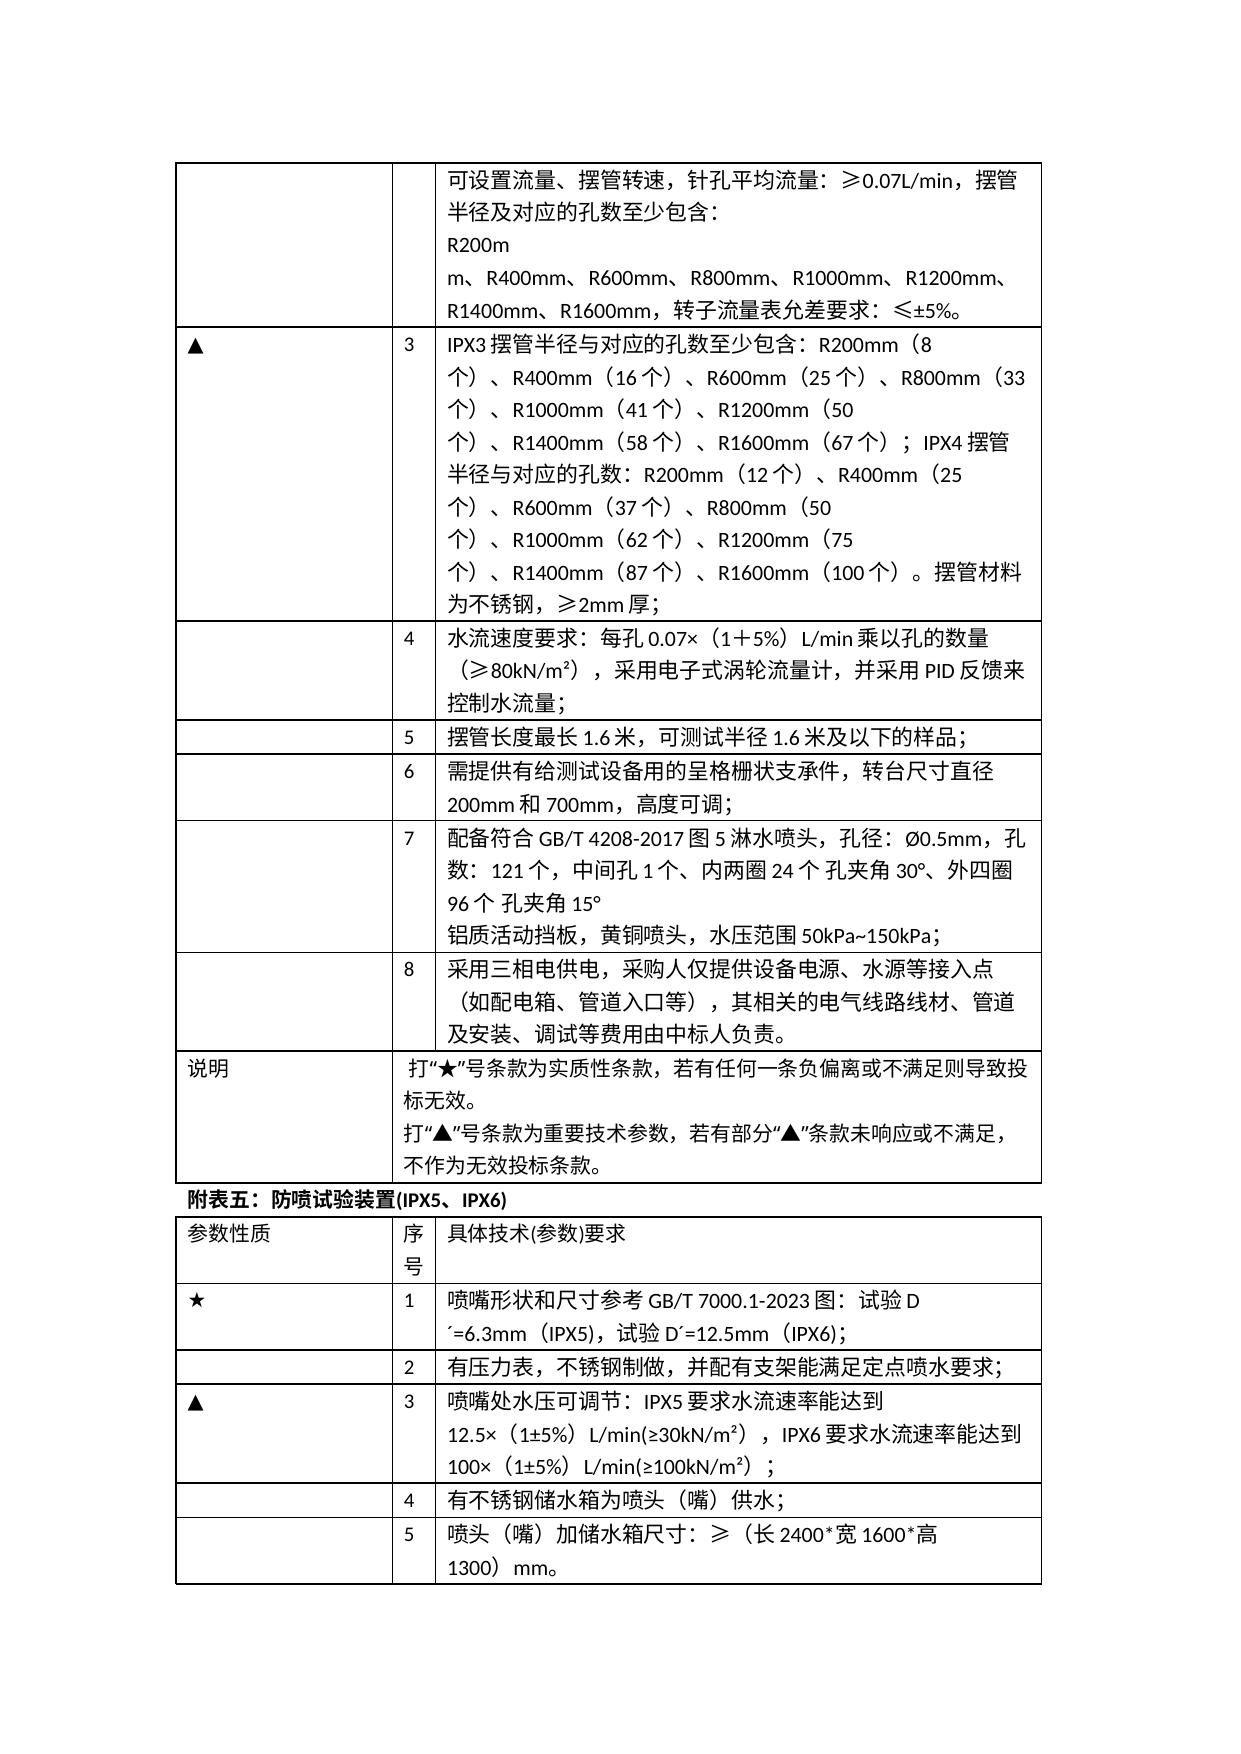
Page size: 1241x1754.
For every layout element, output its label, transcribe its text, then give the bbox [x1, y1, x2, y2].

table_cell 2 [393, 1351, 435, 1383]
table_cell 喷嘴形状和尺寸参考GB/T 7000.1-2023图：试验D´=6.3mm（IPX5)，试验D´=12.5mm（IPX6)； [436, 1284, 1041, 1349]
table_cell 说明 [177, 1052, 392, 1182]
table_cell 有压力表，不锈钢制做，并配有支架能满足定点喷水要求； [436, 1351, 1041, 1383]
table_cell 6 [393, 755, 435, 820]
table_cell [177, 755, 392, 820]
table_header 参数性质 [177, 1218, 392, 1283]
table_cell [177, 622, 392, 719]
table_cell IPX3摆管半径与对应的孔数至少包含：R200mm（8个）、R400mm（16个）、R600mm（25个）、R800mm（33个）、R1000mm（41个）、R1200mm（50个）、R1400mm（58个）、R1600mm（67个）；IPX4摆管半径与对应的孔数：R200mm（12个）、R400mm（25个）、R600mm（37个）、R800mm（50个）、R1000mm（62个）、R1200mm（75个）、R1400mm（87个）、R1600mm（100个）。摆管材料为不锈钢，≥2mm厚； [436, 328, 1041, 620]
table_cell 需提供有给测试设备用的呈格栅状支承件，转台尺寸直径200mm和700mm，高度可调； [436, 755, 1041, 820]
table_cell 喷嘴处水压可调节：IPX5要求水流速率能达到12.5×（1±5%）L/min(≥30kN/m²），IPX6要求水流速率能达到100×（1±5%）L/min(≥100kN/m²）； [436, 1385, 1041, 1482]
table_cell [177, 1351, 392, 1383]
table_cell [177, 721, 392, 753]
table_cell ★ [177, 1284, 392, 1349]
table_cell 7 [393, 821, 435, 951]
table_cell 3 [393, 328, 435, 620]
table_cell 有不锈钢储水箱为喷头（嘴）供水； [436, 1484, 1041, 1516]
table_cell 打“★”号条款为实质性条款，若有任何一条负偏离或不满足则导致投标无效。 打“▲”号条款为重要技术参数，若有部分“▲”条款未响应或不满足，不作为无效投标条款。 [393, 1052, 1041, 1182]
table_cell [177, 821, 392, 951]
table_cell ★ [177, 164, 392, 326]
table_cell ▲ [177, 1385, 392, 1482]
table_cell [436, 164, 1041, 326]
table_cell [177, 1518, 392, 1583]
table_cell 4 [393, 622, 435, 719]
table_cell 喷头（嘴）加储水箱尺寸：≥（长2400*宽1600*高1300）mm。 [436, 1518, 1041, 1583]
table_cell 摆管长度最长1.6米，可测试半径1.6米及以下的样品； [436, 721, 1041, 753]
table_cell 5 [393, 721, 435, 753]
table_cell [177, 953, 392, 1050]
table_cell ▲ [177, 328, 392, 620]
text 附表五：防喷试验装置(IPX5、IPX6) [187, 1183, 1053, 1216]
table_cell 2 [393, 164, 435, 326]
table_cell 采用三相电供电，采购人仅提供设备电源、水源等接入点（如配电箱、管道入口等），其相关的电气线路线材、管道及安装、调试等费用由中标人负责。 [436, 953, 1041, 1050]
table_cell 4 [393, 1484, 435, 1516]
table_cell 3 [393, 1385, 435, 1482]
table_cell [177, 1484, 392, 1516]
table_cell 配备符合GB/T 4208-2017图5淋水喷头，孔径：Ø0.5mm，孔数：121个，中间孔1个、内两圈24个 孔夹角30°、外四圈96个 孔夹角15° 铝质活动挡板，黄铜喷头，水压范围50kPa~150kPa； [436, 821, 1041, 951]
table_cell 8 [393, 953, 435, 1050]
table_cell 水流速度要求：每孔0.07×（1＋5%）L/min乘以孔的数量（≥80kN/m²），采用电子式涡轮流量计，并采用PID反馈来控制水流量； [436, 622, 1041, 719]
table_header 具体技术(参数)要求 [436, 1218, 1041, 1283]
table_cell 1 [393, 1284, 435, 1349]
table_header 序号 [393, 1218, 435, 1283]
table_cell 5 [393, 1518, 435, 1583]
